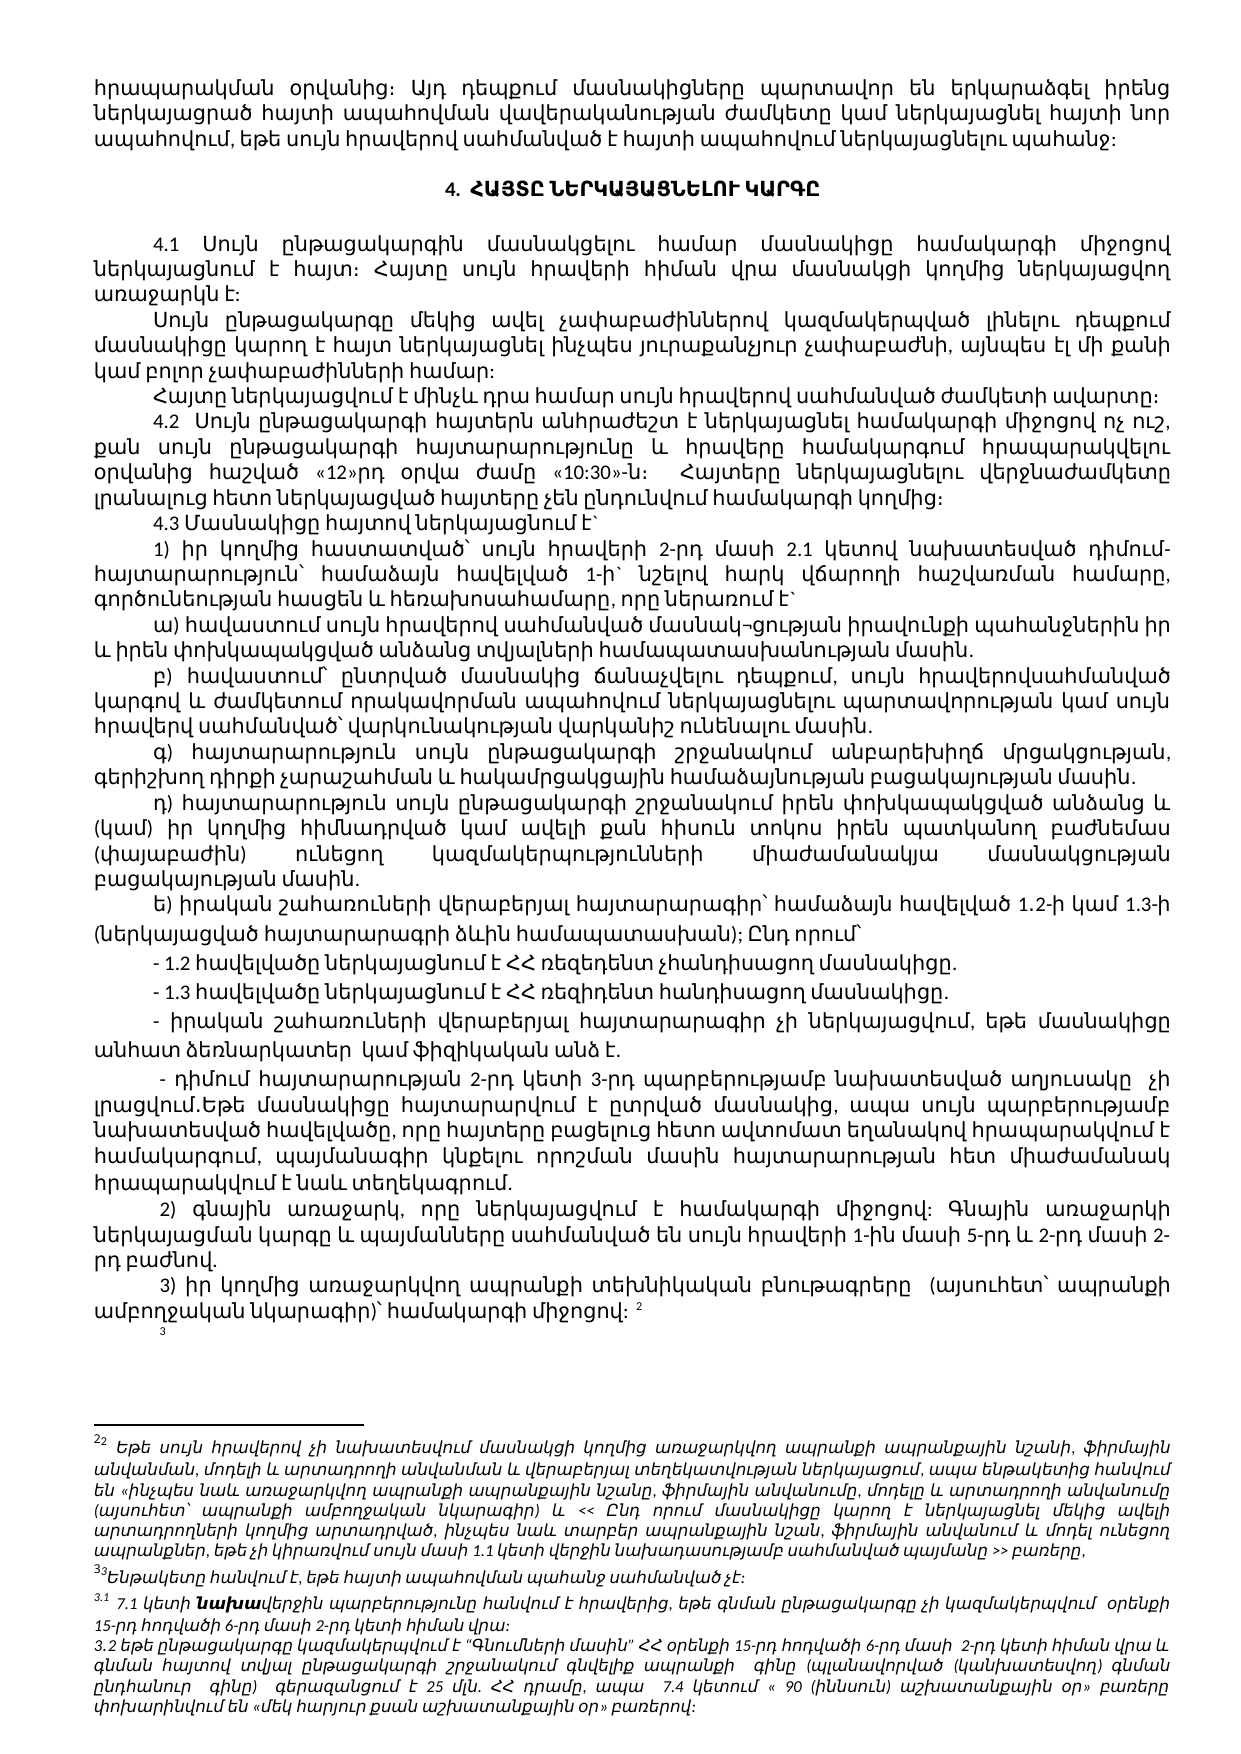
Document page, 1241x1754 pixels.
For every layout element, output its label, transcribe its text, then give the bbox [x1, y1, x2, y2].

text դ) հայտարարություն սույն ընթացակարգի շրջանակում իրեն փոխկապակցված անձանց և (կամ) իր կողմից հիմնադրված կամ ավելի քան հիսուն տոկոս իրեն պատկանող բաժնեմաս (փայաբաժին) ունեցող կազմակերպությունների միաժամանակյա մասնակցության բացակայության մասին. [94, 790, 1171, 892]
text 1) իր կողմից հաստատված՝ սույն հրավերի 2-րդ մասի 2.1 կետով նախատեսված դիմում-հայտարարություն՝ համաձայն հավելված 1-ի` նշելով հարկ վճարողի հաշվառման համարը, գործունեության հասցեն և հեռախոսահամարը, որը ներառում է` [94, 536, 1171, 612]
text - իրական շահառուների վերաբերյալ հայտարարագիր չի ներկայացվում, եթե մասնակիցը անհատ ձեռնարկատեր կամ ֆիզիկական անձ է. [94, 1008, 1171, 1063]
text 4.3 Մասնակիցը հայտով ներկայացնում է` [94, 510, 1171, 536]
text 2) գնային առաջարկ, որը ներկայացվում է համակարգի միջոցով: Գնային առաջարկի ներկայացման կարգը և պայմանները սահմանված են սույն հրավերի 1-ին մասի 5-րդ և 2-րդ մասի 2-րդ բաժնով. [94, 1196, 1171, 1273]
text 3 [94, 1323, 1171, 1349]
text - 1.2 հավելվածը ներկայացնում է ՀՀ ռեզեդենտ չհանդիսացող մասնակիցը. [94, 950, 1171, 975]
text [94, 75, 1171, 151]
text 4.2 Սույն ընթացակարգի հայտերն անհրաժեշտ է ներկայացնել համակարգի միջոցով ոչ ուշ, քան սույն ընթացակարգի հայտարարությունը և հրավերը համակարգում հրապարակվելու օրվանից հաշված «12»րդ օրվա ժամը «10:30»-ն։ Հայտերը ներկայացնելու վերջնաժամկետը լրանալուց հետո ներկայացված հայտերը չեն ընդունվում համակարգի կողմից։ [94, 409, 1171, 510]
text 3) իր կողմից առաջարկվող ապրանքի տեխնիկական բնութագրերը (այսուհետ՝ ապրանքի ամբողջական նկարագիր)՝ համակարգի միջոցով: 2 [94, 1273, 1171, 1323]
text բ) հավաստում՝ ընտրված մասնակից ճանաչվելու դեպքում, սույն հրավերովսահմանված կարգով և ժամկետում որակավորման ապահովում ներկայացնելու պարտավորության կամ սույն հրավերվ սահմանված՝ վարկունակության վարկանիշ ունենալու մասին. [94, 663, 1171, 739]
text գ) հայտարարություն սույն ընթացակարգի շրջանակում անբարեխիղճ մրցակցության, գերիշխող դիրքի չարաշահման և հակամրցակցային համաձայնության բացակայության մասին. [94, 739, 1171, 790]
text Սույն ընթացակարգը մեկից ավել չափաբաժիններով կազմակերպված լինելու դեպքում մասնակիցը կարող է հայտ ներկայացնել ինչպես յուրաքանչյուր չափաբաժնի, այնպես էլ մի քանի կամ բոլոր չափաբաժինների համար: [94, 307, 1171, 383]
text 4. ՀԱՅՏԸ ՆԵՐԿԱՅԱՑՆԵԼՈՒ ԿԱՐԳԸ [94, 177, 1171, 202]
text Հայտը ներկայացվում է մինչև դրա համար սույն հրավերով սահմանված ժամկետի ավարտը։ [94, 383, 1171, 409]
text 4.1 Սույն ընթացակարգին մասնակցելու համար մասնակիցը համակարգի միջոցով ներկայացնում է հայտ։ Հայտը սույն հրավերի հիման վրա մասնակցի կողմից ներկայացվող առաջարկն է: [94, 231, 1171, 307]
text - դիմում հայտարարության 2-րդ կետի 3-րդ պարբերությամբ նախատեսված աղյուսակը չի լրացվում․Եթե մասնակիցը հայտարարվում է ըտրված մասնակից, ապա սույն պարբերությամբ նախատեսված հավելվածը, որը հայտերը բացելուց հետո ավտոմատ եղանակով հրապարակվում է համակարգում, պայմանագիր կնքելու որոշման մասին հայտարարության հետ միաժամանակ հրապարակվում է նաև տեղեկագրում. [94, 1067, 1171, 1196]
text ե) իրական շահառուների վերաբերյալ հայտարարագիր՝ համաձայն հավելված 1․2-ի կամ 1.3-ի (ներկայացված հայտարարագրի ձևին համապատասխան); Ընդ որում՝ [94, 892, 1171, 946]
text - 1.3 հավելվածը ներկայացնում է ՀՀ ռեզիդենտ հանդիսացող մասնակիցը. [94, 979, 1171, 1004]
text ա) հավաստում սույն հրավերով սահմանված մասնակ¬ցության իրավունքի պահանջներին իր և իրեն փոխկապակցված անձանց տվյալների համապատասխանության մասին. [94, 612, 1171, 663]
